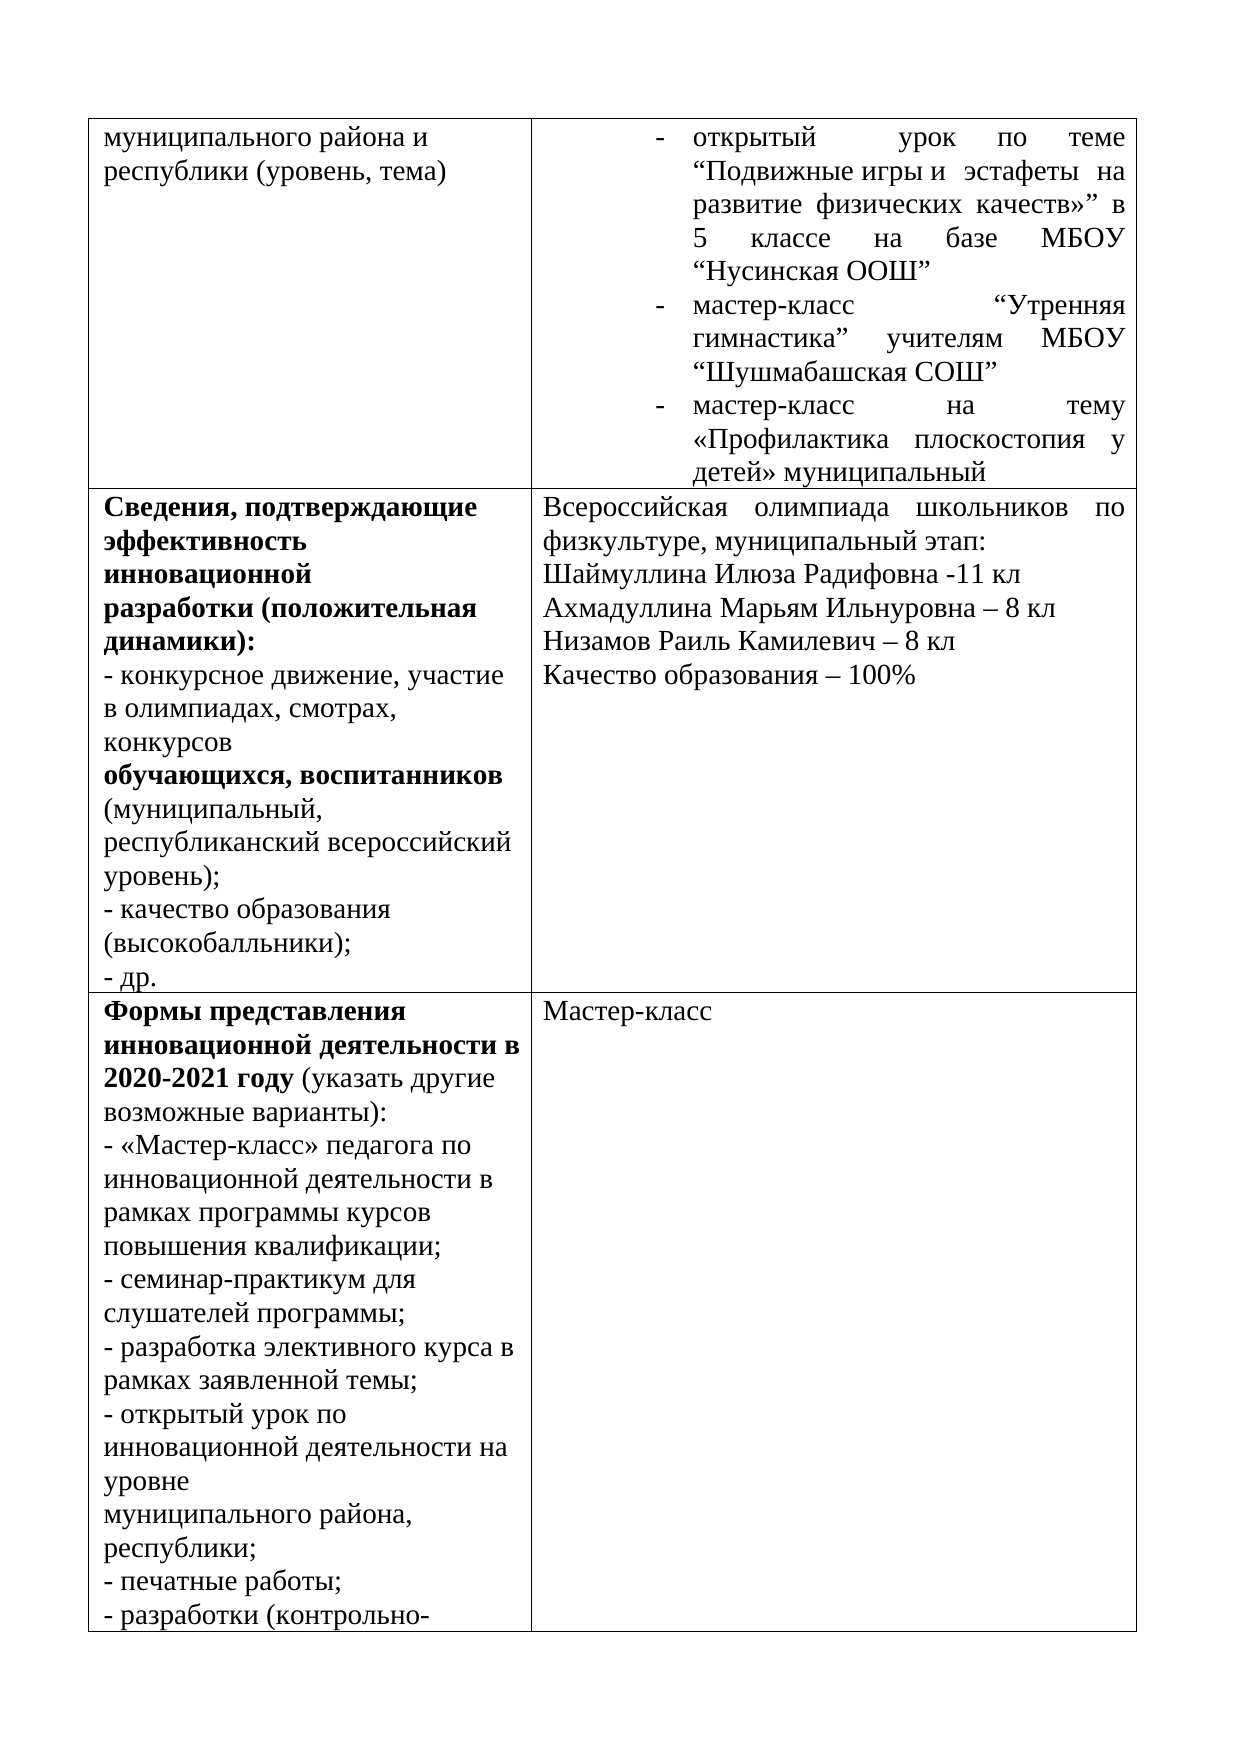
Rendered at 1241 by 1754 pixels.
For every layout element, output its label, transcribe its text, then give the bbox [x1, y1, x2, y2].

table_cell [89, 993, 531, 1631]
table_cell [532, 119, 1136, 488]
table_cell Всероссийская олимпиада школьников по физкультуре, муниципальный этап: Шаймуллина Илюза Радифовна -11 кл Ахмадуллина Марьям Ильнуровна – 8 кл Низамов Раиль Камилевич – 8 кл Качество образования – 100% [532, 489, 1136, 992]
table_cell Мастер-класс [532, 993, 1136, 1631]
table_cell Сведения, подтверждающие эффективность инновационной разработки (положительная динамики): - конкурсное движение, участие в олимпиадах, смотрах, конкурсов обучающихся, воспитанников (муниципальный, республиканский всероссийский уровень); - качество образования (высокобалльники); - др. [89, 489, 531, 992]
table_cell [89, 119, 531, 488]
